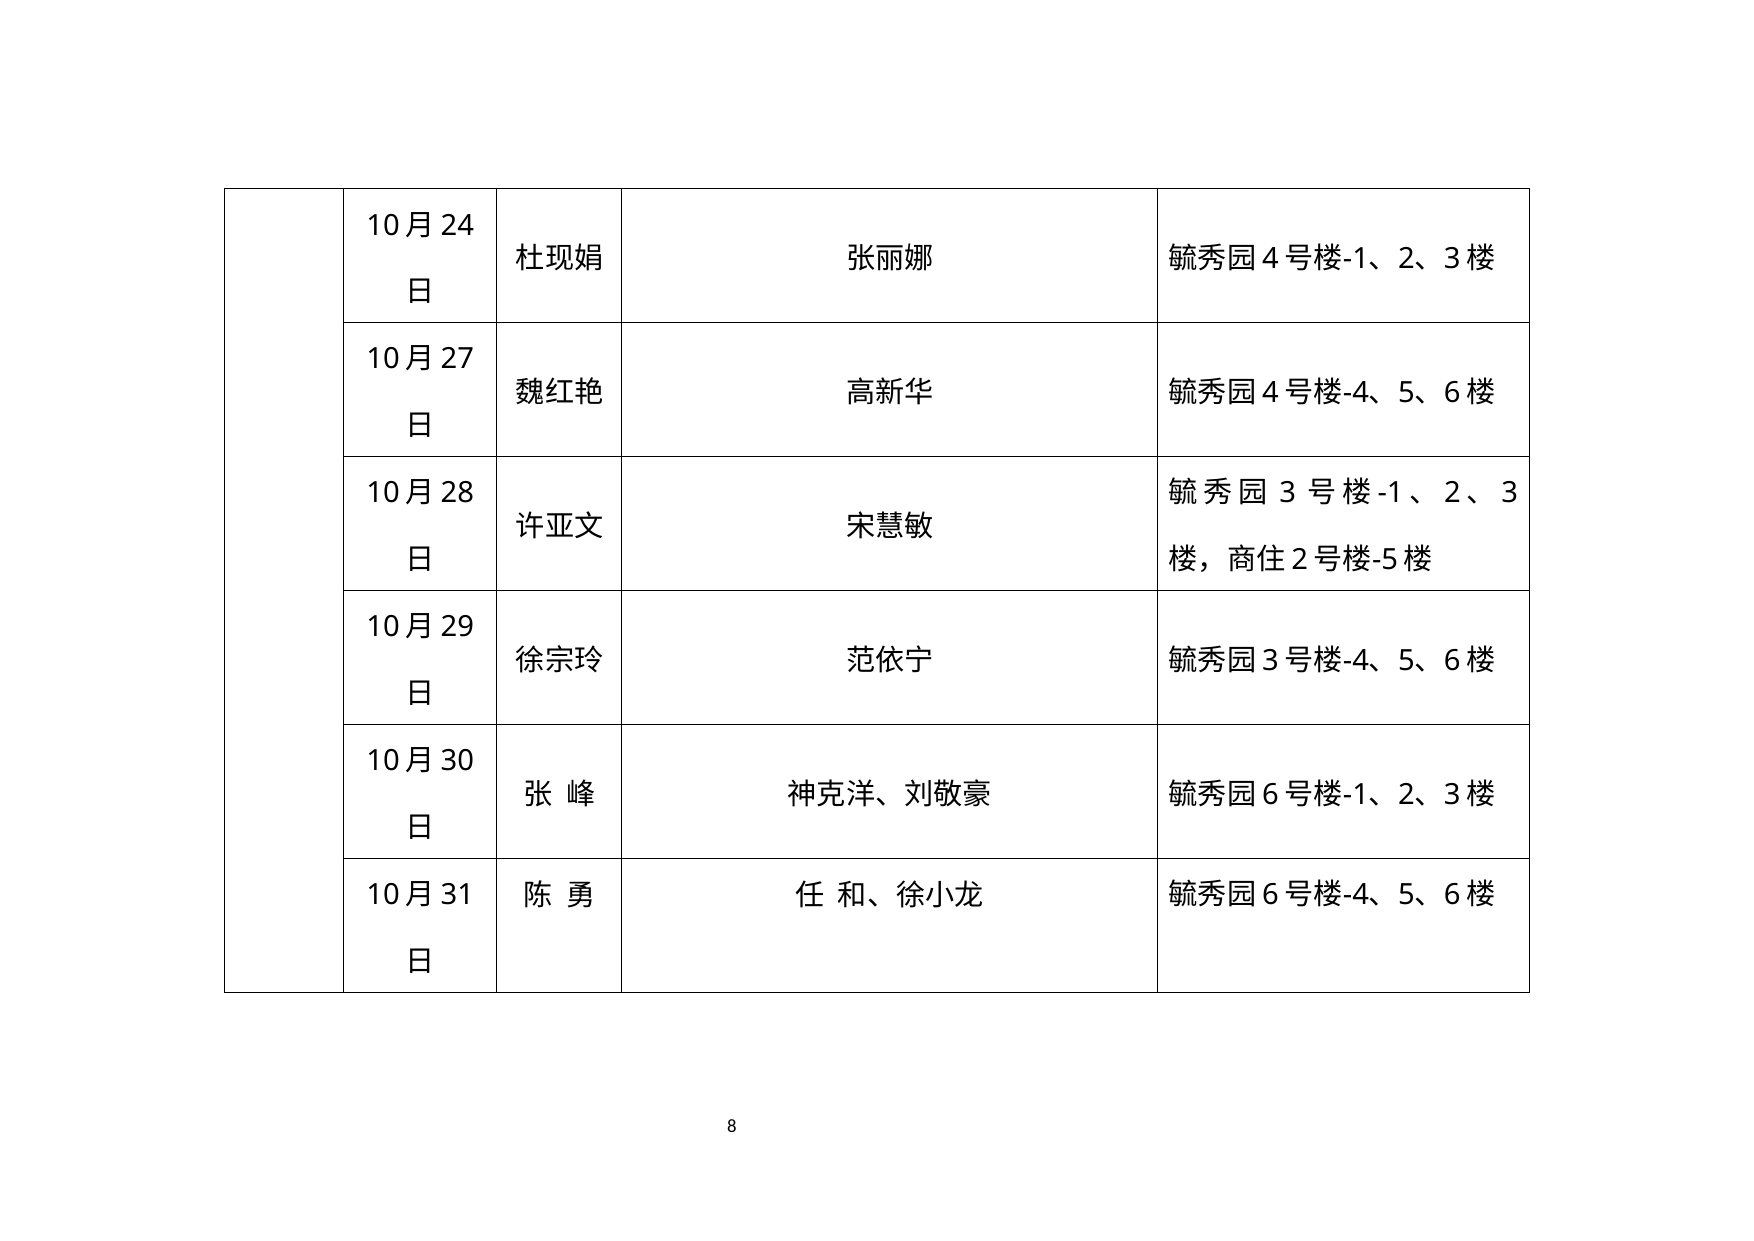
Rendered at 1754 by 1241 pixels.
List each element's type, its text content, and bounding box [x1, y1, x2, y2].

table_cell 范依宁 [622, 591, 1157, 724]
table_cell 张丽娜 [622, 189, 1157, 322]
table_cell 杜现娟 [497, 189, 621, 322]
table_cell 魏红艳 [497, 323, 621, 456]
table_cell 张 峰 [497, 725, 621, 858]
table_cell 徐宗玲 [497, 591, 621, 724]
table_cell 10月30日 [344, 725, 496, 858]
table_cell 毓秀园6号楼-1、2、3楼 [1158, 725, 1529, 858]
table_cell 10月27日 [344, 323, 496, 456]
table_cell 神克洋、刘敬豪 [622, 725, 1157, 858]
table_cell 10月31日 [344, 859, 496, 992]
table_cell 陈 勇 [497, 859, 621, 992]
table_cell 10月29日 [344, 591, 496, 724]
table_cell 毓秀园4号楼-1、2、3楼 [1158, 189, 1529, 322]
table_cell 高新华 [622, 323, 1157, 456]
table_cell 10月28日 [344, 457, 496, 590]
table_cell 宋慧敏 [622, 457, 1157, 590]
table_cell 毓秀园3号楼-1、2、3楼，商住2号楼-5楼 [1158, 457, 1529, 590]
table_cell 毓秀园6号楼-4、5、6楼 [1158, 859, 1529, 992]
table_cell 许亚文 [497, 457, 621, 590]
table_cell 10月24日 [344, 189, 496, 322]
table_cell 毓秀园4号楼-4、5、6楼 [1158, 323, 1529, 456]
table_cell 任 和、徐小龙 [622, 859, 1157, 992]
table_cell 毓秀园3号楼-4、5、6楼 [1158, 591, 1529, 724]
